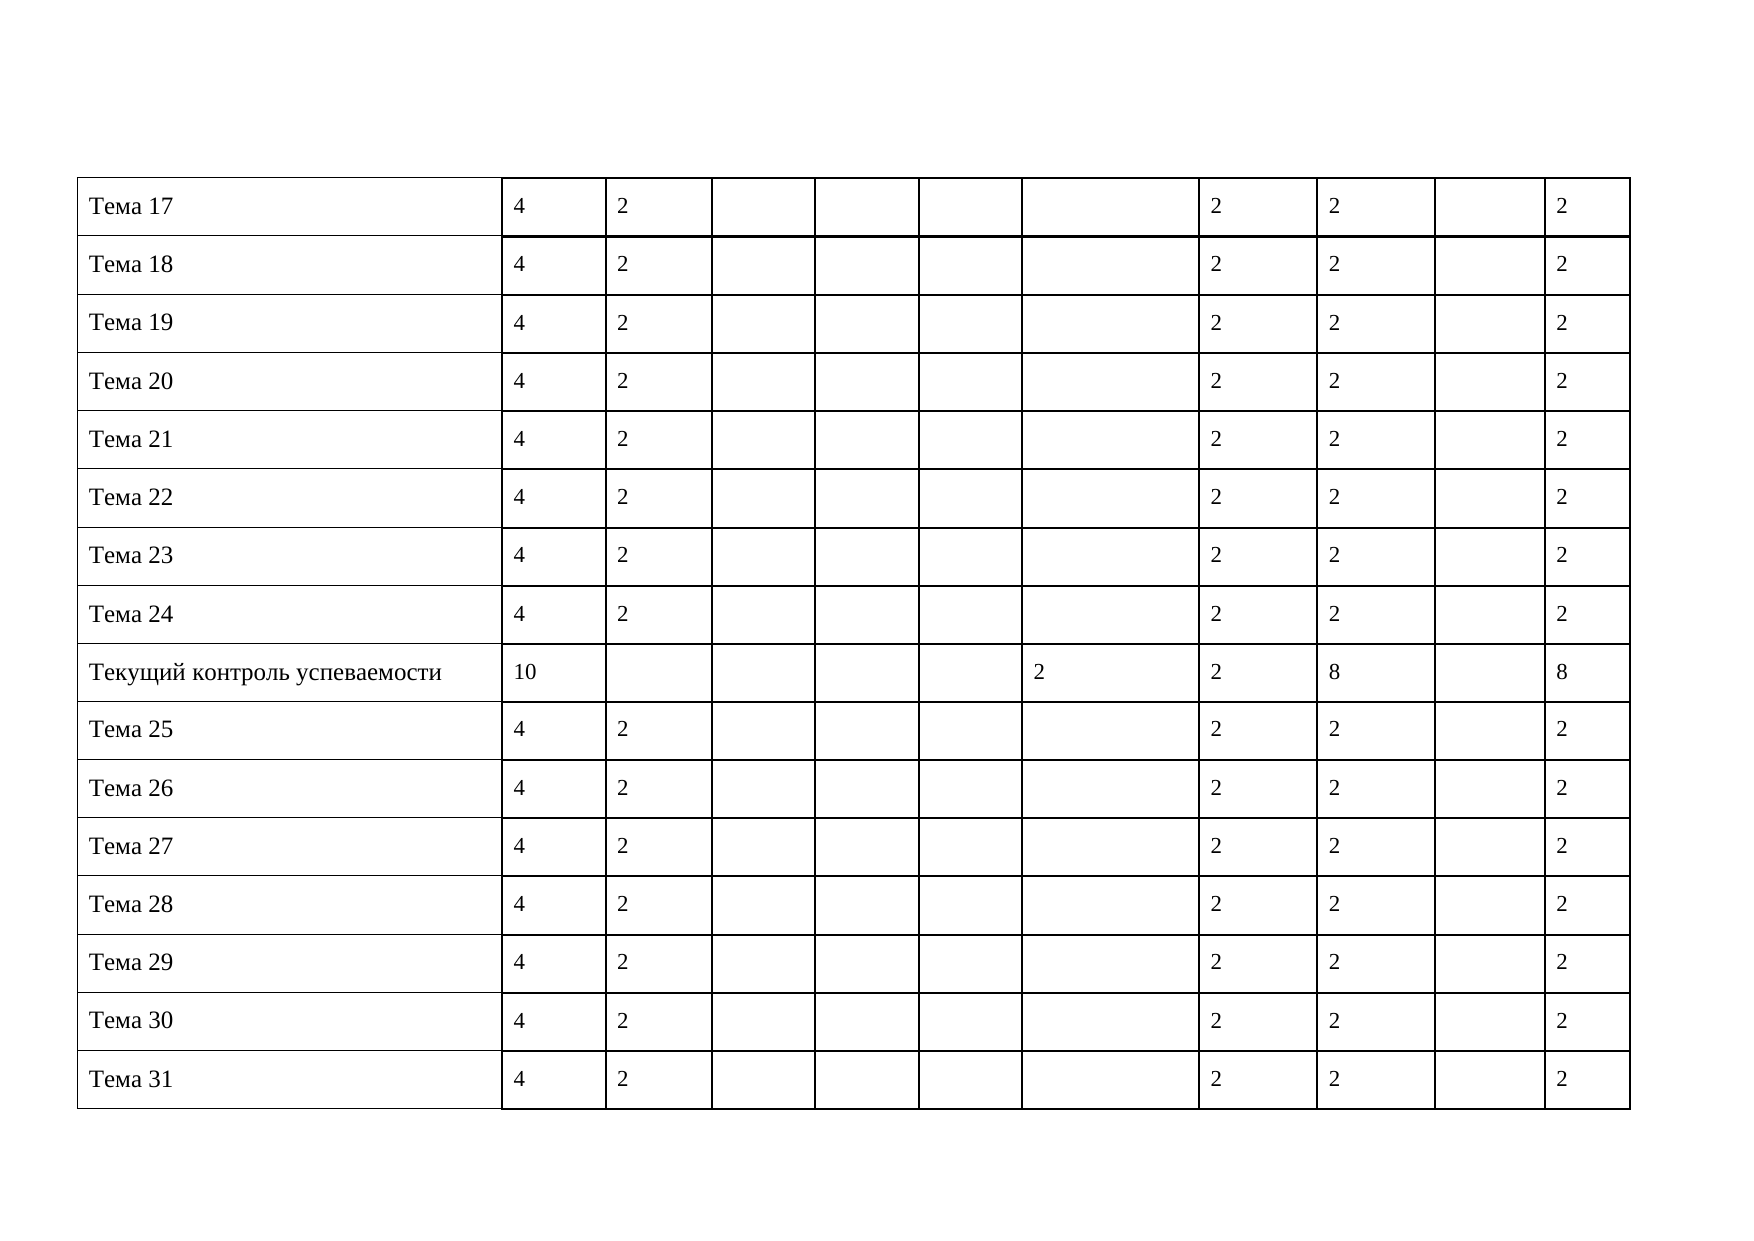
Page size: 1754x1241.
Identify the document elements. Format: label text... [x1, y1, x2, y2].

table_cell [1436, 703, 1544, 759]
table_cell 2 [607, 936, 711, 992]
table_cell [713, 1052, 814, 1108]
table_cell [920, 238, 1021, 294]
table_cell [816, 354, 918, 410]
table_cell 2 [1318, 703, 1434, 759]
table_cell 4 [503, 936, 605, 992]
table_cell [920, 703, 1021, 759]
table_cell 4 [503, 1052, 605, 1108]
table_cell 2 [1200, 645, 1316, 701]
table_cell [920, 354, 1021, 410]
table_cell [1023, 761, 1198, 817]
table_cell 10 [503, 645, 605, 701]
table_cell 2 [607, 296, 711, 352]
table_cell [1023, 529, 1198, 585]
table_cell [920, 529, 1021, 585]
table_cell [816, 179, 918, 235]
table_cell Тема 22 [78, 469, 501, 527]
table_cell [713, 529, 814, 585]
table_cell Тема 17 [78, 178, 501, 235]
table_cell [816, 994, 918, 1050]
table_cell [713, 354, 814, 410]
table_cell Тема 29 [78, 935, 501, 992]
table_cell [920, 1052, 1021, 1108]
table_cell 2 [1318, 238, 1434, 294]
table_cell [1023, 412, 1198, 468]
table_cell [713, 936, 814, 992]
table_cell [816, 529, 918, 585]
table_cell 2 [1546, 819, 1629, 875]
table_cell [1436, 645, 1544, 701]
table_cell [1023, 936, 1198, 992]
table_cell [1023, 819, 1198, 875]
table_cell 2 [1318, 994, 1434, 1050]
table_cell 8 [1546, 645, 1629, 701]
table_cell 2 [607, 354, 711, 410]
table_cell Тема 19 [78, 295, 501, 352]
table_cell [713, 296, 814, 352]
table_cell 2 [1546, 529, 1629, 585]
table_cell [816, 761, 918, 817]
table_cell 2 [1318, 1052, 1434, 1108]
table_cell 2 [1546, 179, 1629, 235]
table_cell 2 [1546, 936, 1629, 992]
table_cell [1436, 238, 1544, 294]
table_cell [920, 470, 1021, 527]
table_cell [920, 179, 1021, 235]
table_cell Тема 18 [78, 236, 501, 294]
table_cell [1436, 470, 1544, 527]
table_cell [1436, 877, 1544, 933]
table_cell 2 [1200, 354, 1316, 410]
table_cell [1436, 761, 1544, 817]
table_cell 2 [1546, 587, 1629, 643]
table_cell [1436, 936, 1544, 992]
table_cell Тема 25 [78, 702, 501, 759]
table_cell 2 [1200, 587, 1316, 643]
table_cell 2 [607, 877, 711, 933]
table_cell [1436, 296, 1544, 352]
table_cell [816, 877, 918, 933]
table_cell 4 [503, 529, 605, 585]
table_cell 2 [607, 412, 711, 468]
table_cell 4 [503, 994, 605, 1050]
table_cell 2 [1200, 877, 1316, 933]
table_cell [816, 703, 918, 759]
table_cell [816, 936, 918, 992]
table_cell 2 [1546, 238, 1629, 294]
table_cell Тема 28 [78, 876, 501, 933]
table_cell 2 [607, 179, 711, 235]
table_cell [713, 994, 814, 1050]
table_cell [920, 819, 1021, 875]
table_cell [1023, 179, 1198, 235]
table_cell [1436, 354, 1544, 410]
table_cell [816, 296, 918, 352]
table_cell Тема 26 [78, 760, 501, 817]
table_cell [1023, 703, 1198, 759]
table_cell [816, 587, 918, 643]
table_cell 2 [1546, 296, 1629, 352]
table_cell 4 [503, 819, 605, 875]
table_cell [713, 819, 814, 875]
table_cell [1023, 296, 1198, 352]
table_cell 4 [503, 761, 605, 817]
table_cell 4 [503, 470, 605, 527]
table_cell 2 [1200, 1052, 1316, 1108]
table_cell [920, 296, 1021, 352]
table_cell [713, 412, 814, 468]
table_cell 2 [1546, 994, 1629, 1050]
table_cell [1436, 179, 1544, 235]
table_cell [713, 179, 814, 235]
table_cell 2 [1200, 761, 1316, 817]
table_cell 2 [1200, 179, 1316, 235]
table_cell [713, 470, 814, 527]
table_cell [1023, 354, 1198, 410]
table_cell 2 [1318, 587, 1434, 643]
table_cell [920, 761, 1021, 817]
table_cell 2 [1023, 645, 1198, 701]
table_cell 2 [1546, 470, 1629, 527]
table_cell [920, 936, 1021, 992]
table_cell 2 [1546, 877, 1629, 933]
table_cell 2 [1546, 1052, 1629, 1108]
table_cell [1436, 1052, 1544, 1108]
table_cell 4 [503, 412, 605, 468]
table_cell [920, 877, 1021, 933]
table_cell [713, 645, 814, 701]
table_cell 8 [1318, 645, 1434, 701]
table_cell 2 [1318, 529, 1434, 585]
table_cell 2 [1318, 412, 1434, 468]
table_cell [1023, 877, 1198, 933]
table_cell [1436, 994, 1544, 1050]
table_cell 2 [607, 819, 711, 875]
table_cell 2 [1318, 179, 1434, 235]
table_cell 2 [607, 703, 711, 759]
table_cell 4 [503, 587, 605, 643]
table_cell 2 [1546, 354, 1629, 410]
table_cell 2 [1318, 877, 1434, 933]
table_cell 2 [607, 1052, 711, 1108]
table_cell [1023, 587, 1198, 643]
table_cell 4 [503, 296, 605, 352]
table_cell 4 [503, 179, 605, 235]
table_cell [713, 587, 814, 643]
table_cell [1023, 470, 1198, 527]
table_cell 4 [503, 877, 605, 933]
table_cell 2 [607, 587, 711, 643]
table_cell 2 [607, 529, 711, 585]
table_cell Текущий контроль успеваемости [78, 644, 501, 701]
table_cell [607, 645, 711, 701]
table_cell Тема 27 [78, 818, 501, 875]
table_cell 2 [1200, 238, 1316, 294]
table_cell [713, 761, 814, 817]
table_cell [920, 587, 1021, 643]
table_cell 2 [1318, 761, 1434, 817]
table_cell 2 [607, 761, 711, 817]
table_cell 4 [503, 354, 605, 410]
table_cell 2 [1318, 354, 1434, 410]
table_cell 2 [1318, 296, 1434, 352]
table_cell [1436, 529, 1544, 585]
table_cell [816, 412, 918, 468]
table_cell 2 [1546, 761, 1629, 817]
table_cell [816, 1052, 918, 1108]
table_cell 2 [1200, 412, 1316, 468]
table_cell [1023, 1052, 1198, 1108]
table_cell 2 [1546, 412, 1629, 468]
table_cell [816, 238, 918, 294]
table_cell Тема 30 [78, 993, 501, 1050]
table_cell [1436, 412, 1544, 468]
table_cell 2 [1200, 529, 1316, 585]
table_cell 2 [607, 238, 711, 294]
table_cell 2 [1318, 936, 1434, 992]
table_cell 2 [1200, 994, 1316, 1050]
table_cell Тема 23 [78, 528, 501, 585]
table_cell 2 [1200, 703, 1316, 759]
table_cell [816, 470, 918, 527]
table_cell 4 [503, 703, 605, 759]
table_cell [713, 238, 814, 294]
table_cell 2 [1200, 819, 1316, 875]
table_cell [920, 645, 1021, 701]
table_cell Тема 31 [78, 1051, 501, 1108]
table_cell [816, 819, 918, 875]
table_cell 2 [1318, 470, 1434, 527]
table_cell 2 [607, 470, 711, 527]
table_cell 4 [503, 238, 605, 294]
table_cell 2 [607, 994, 711, 1050]
table_cell 2 [1200, 470, 1316, 527]
table_cell [920, 412, 1021, 468]
table_cell Тема 24 [78, 586, 501, 643]
table_cell [1023, 994, 1198, 1050]
table_cell Тема 21 [78, 411, 501, 468]
table_cell Тема 20 [78, 353, 501, 410]
table_cell [1023, 238, 1198, 294]
table_cell [713, 877, 814, 933]
table_cell [713, 703, 814, 759]
table_cell [1436, 587, 1544, 643]
table_cell 2 [1200, 936, 1316, 992]
table_cell [1436, 819, 1544, 875]
table_cell 2 [1546, 703, 1629, 759]
table_cell 2 [1318, 819, 1434, 875]
table_cell [920, 994, 1021, 1050]
table_cell 2 [1200, 296, 1316, 352]
table_cell [816, 645, 918, 701]
